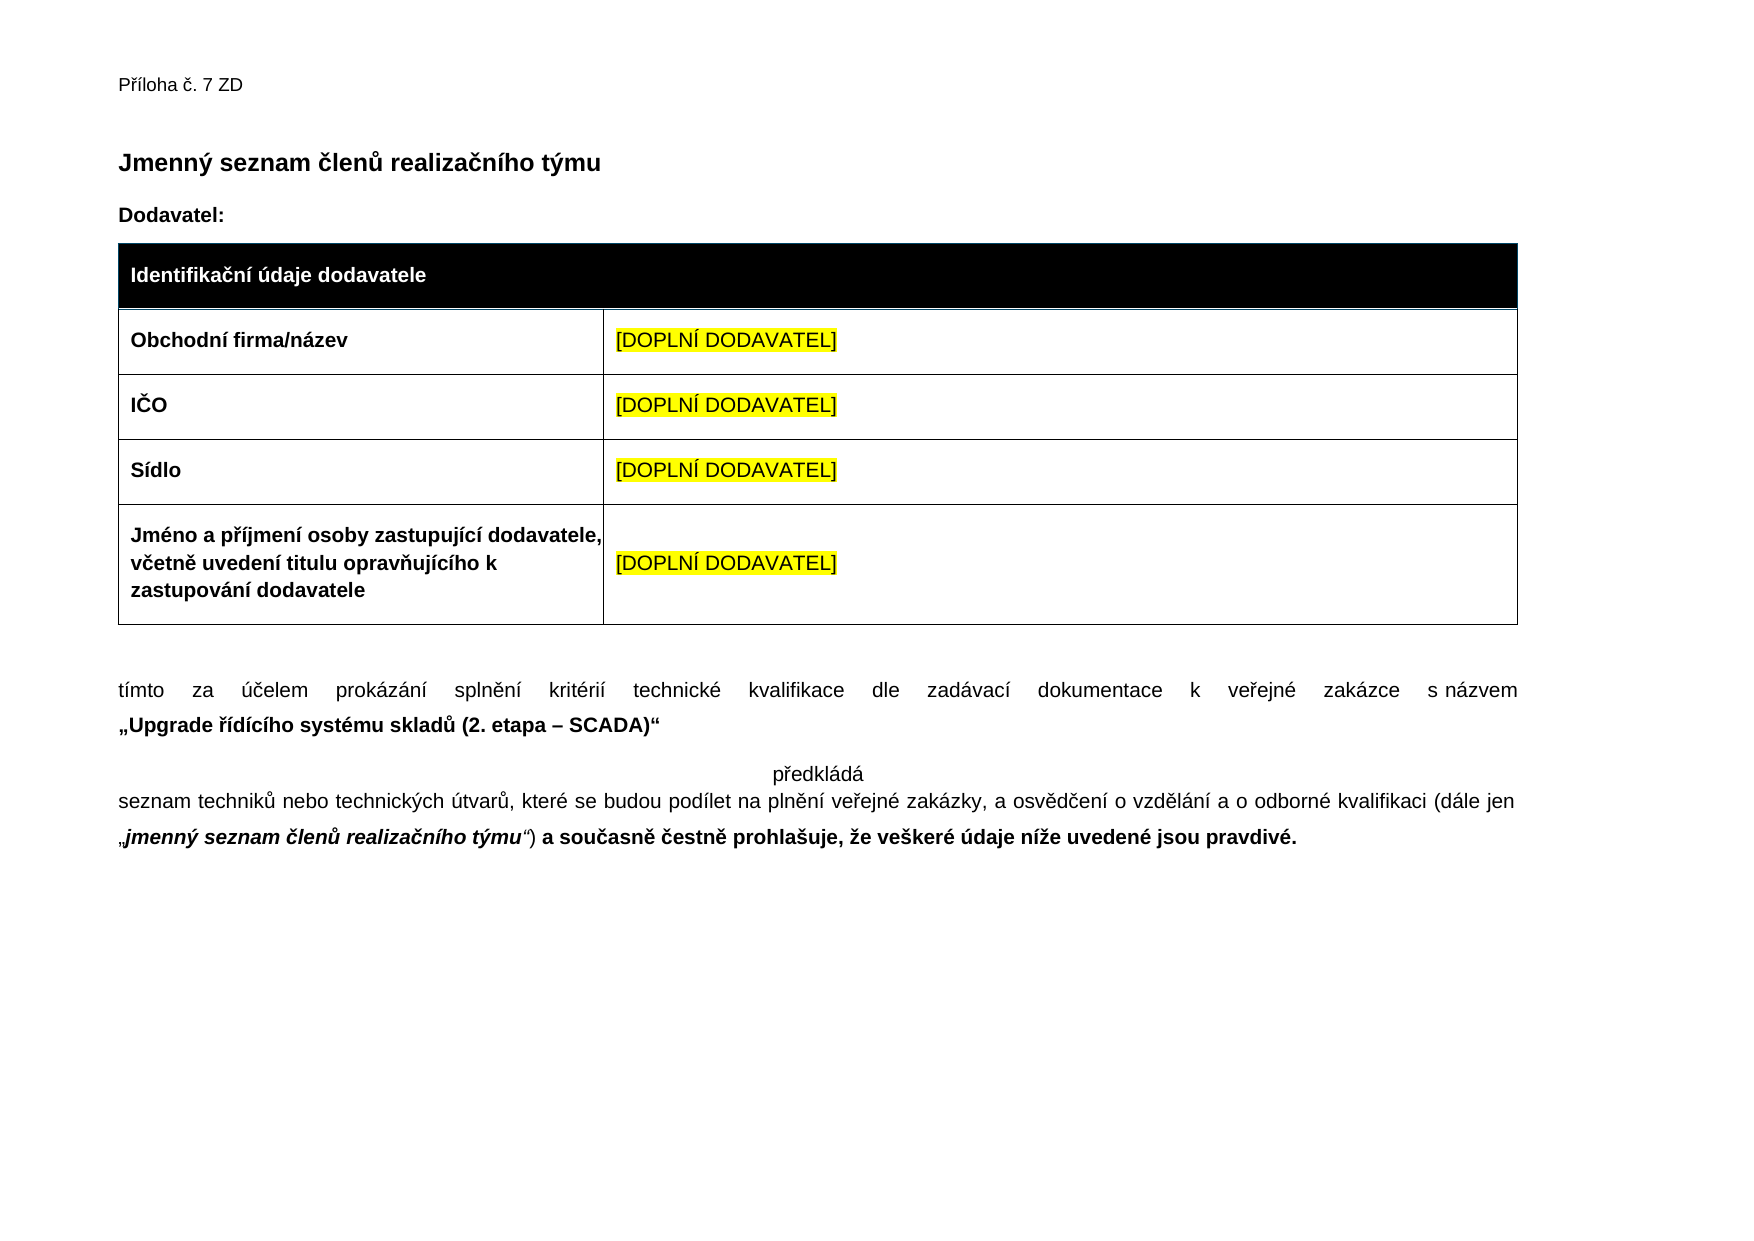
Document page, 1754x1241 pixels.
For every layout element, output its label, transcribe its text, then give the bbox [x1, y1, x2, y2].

table_cell [DOPLNÍ DODAVATEL] [604, 375, 1517, 439]
table_cell Jméno a příjmení osoby zastupující dodavatele, včetně uvedení titulu opravňujícího k zastupování dodavatele [119, 505, 603, 624]
table_cell [DOPLNÍ DODAVATEL] [604, 310, 1517, 373]
text Jmenný seznam členů realizačního týmu [118, 148, 1518, 176]
table_header Identifikační údaje dodavatele [119, 244, 1517, 308]
table_cell [DOPLNÍ DODAVATEL] [604, 440, 1517, 504]
text předkládá [118, 762, 1518, 786]
table_cell Obchodní firma/název [119, 310, 603, 373]
table_cell [DOPLNÍ DODAVATEL] [604, 505, 1517, 624]
text seznam techniků nebo technických útvarů, které se budou podílet na plnění veřejné zakázky, a osvědčení o vzdělání a o odborné kvalifikaci (dále jen „jmenný seznam členů realizačního týmu“) a současně čestně prohlašuje, že veškeré údaje níže uvedené jsou pravdivé. [118, 789, 1518, 849]
table_cell Sídlo [119, 440, 603, 504]
text tímto za účelem prokázání splnění kritérií technické kvalifikace dle zadávací dokumentace k veřejné zakázce s názvem „Upgrade řídícího systému skladů (2. etapa – SCADA)“ [118, 677, 1518, 737]
table_cell IČO [119, 375, 603, 439]
